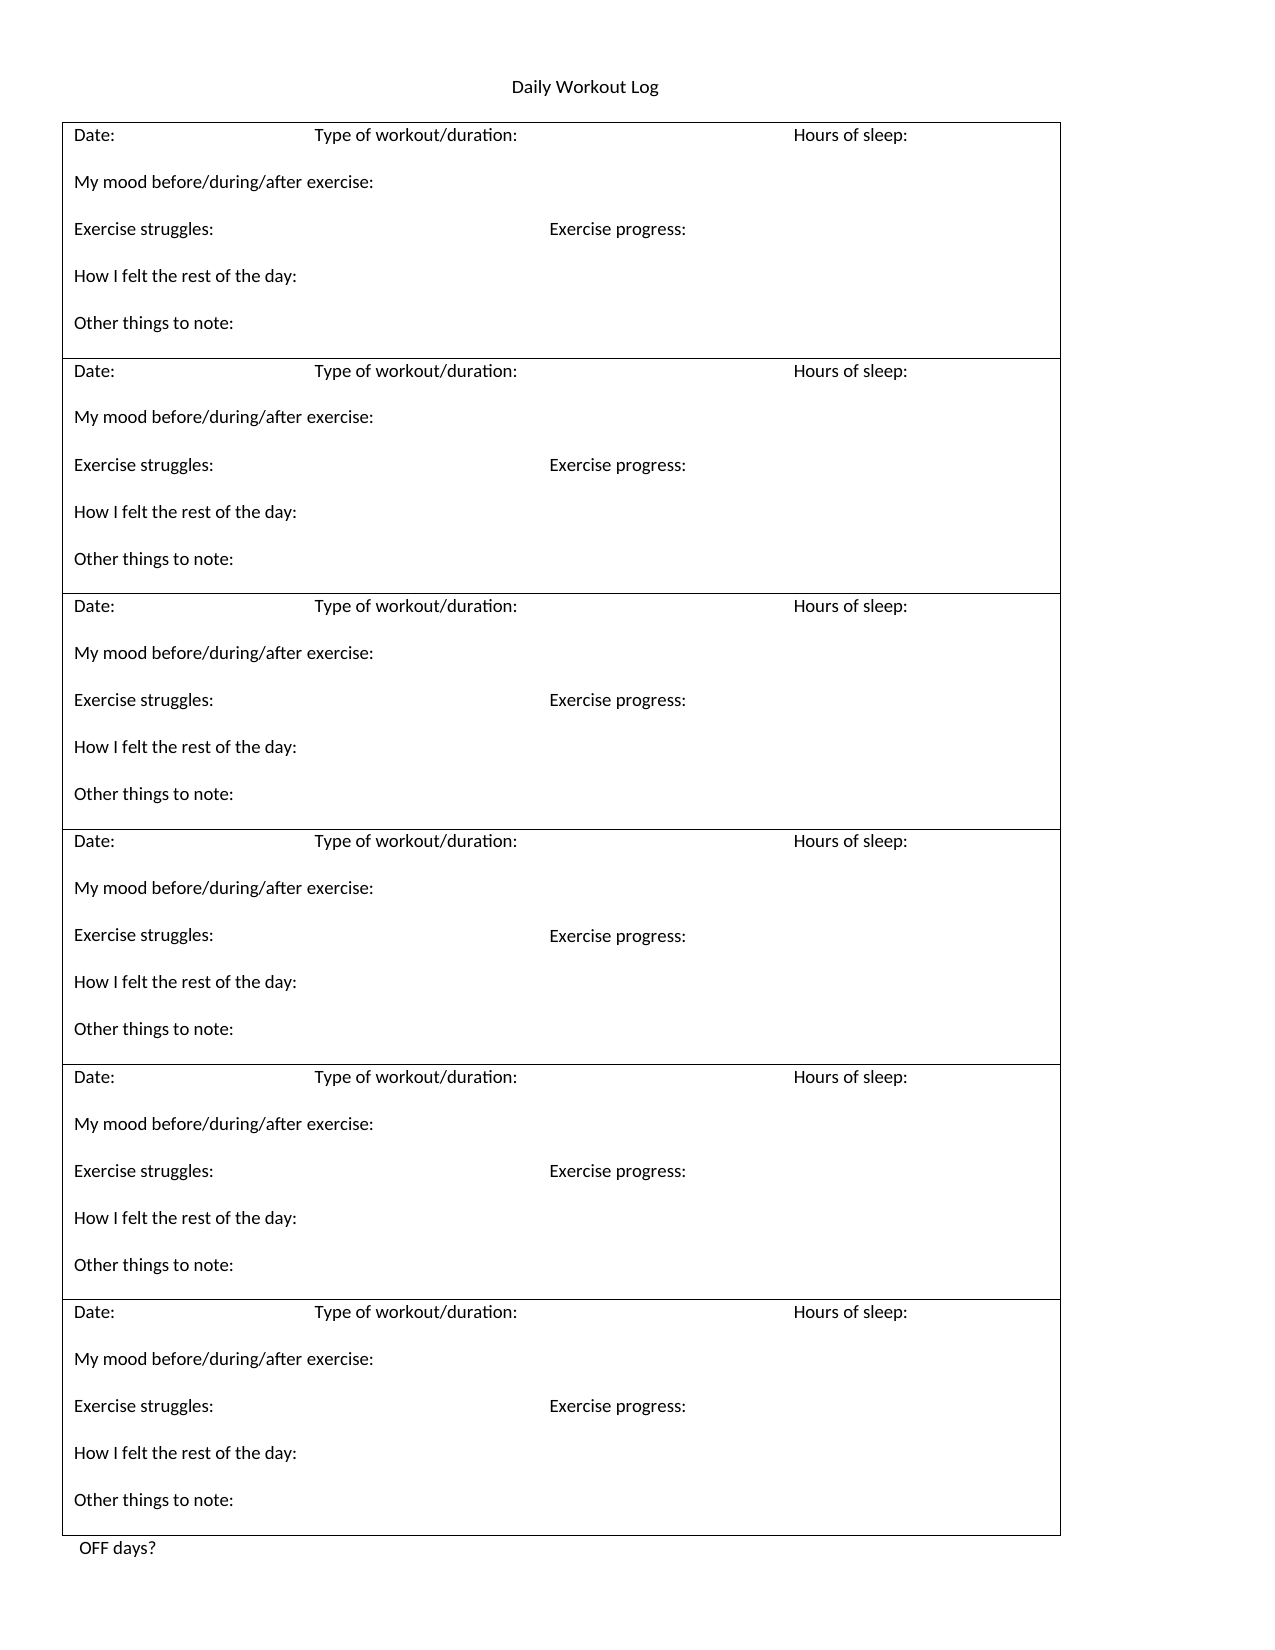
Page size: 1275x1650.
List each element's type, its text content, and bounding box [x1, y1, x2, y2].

text Daily Workout Log [512, 75, 1096, 98]
table_cell Hours of sleep: [739, 594, 1060, 828]
table_cell Exercise progress: [533, 1300, 739, 1535]
table_header Date: Type of workout/duration: My mood before/during/after exercise: Exercise struggles: How I felt the rest of the day: Other things to note: [63, 123, 533, 358]
table_cell Hours of sleep: [739, 830, 1060, 1064]
table_cell Hours of sleep: [739, 359, 1060, 593]
table_cell Date: Type of workout/duration: My mood before/during/after exercise: Exercise struggles: How I felt the rest of the day: Other things to note: [63, 1300, 533, 1535]
table_cell Date: Type of workout/duration: My mood before/during/after exercise: Exercise struggles: How I felt the rest of the day: Other things to note: [63, 359, 533, 593]
table_cell Date: Type of workout/duration: My mood before/during/after exercise: Exercise struggles: How I felt the rest of the day: Other things to note: [63, 830, 533, 1064]
table_cell Exercise progress: [533, 830, 739, 1064]
table_cell Exercise progress: [533, 594, 739, 828]
table_cell Exercise progress: [533, 1065, 739, 1299]
table_cell Hours of sleep: [739, 1065, 1060, 1299]
table_cell Hours of sleep: [739, 1300, 1060, 1535]
table_cell Date: Type of workout/duration: My mood before/during/after exercise: Exercise struggles: How I felt the rest of the day: Other things to note: [63, 1065, 533, 1299]
table_cell Date: Type of workout/duration: My mood before/during/after exercise: Exercise struggles: How I felt the rest of the day: Other things to note: [63, 594, 533, 828]
text OFF days? [79, 1536, 1096, 1559]
table_header Hours of sleep: [739, 123, 1060, 358]
table_cell Exercise progress: [533, 359, 739, 593]
table_header Exercise progress: [533, 123, 739, 358]
